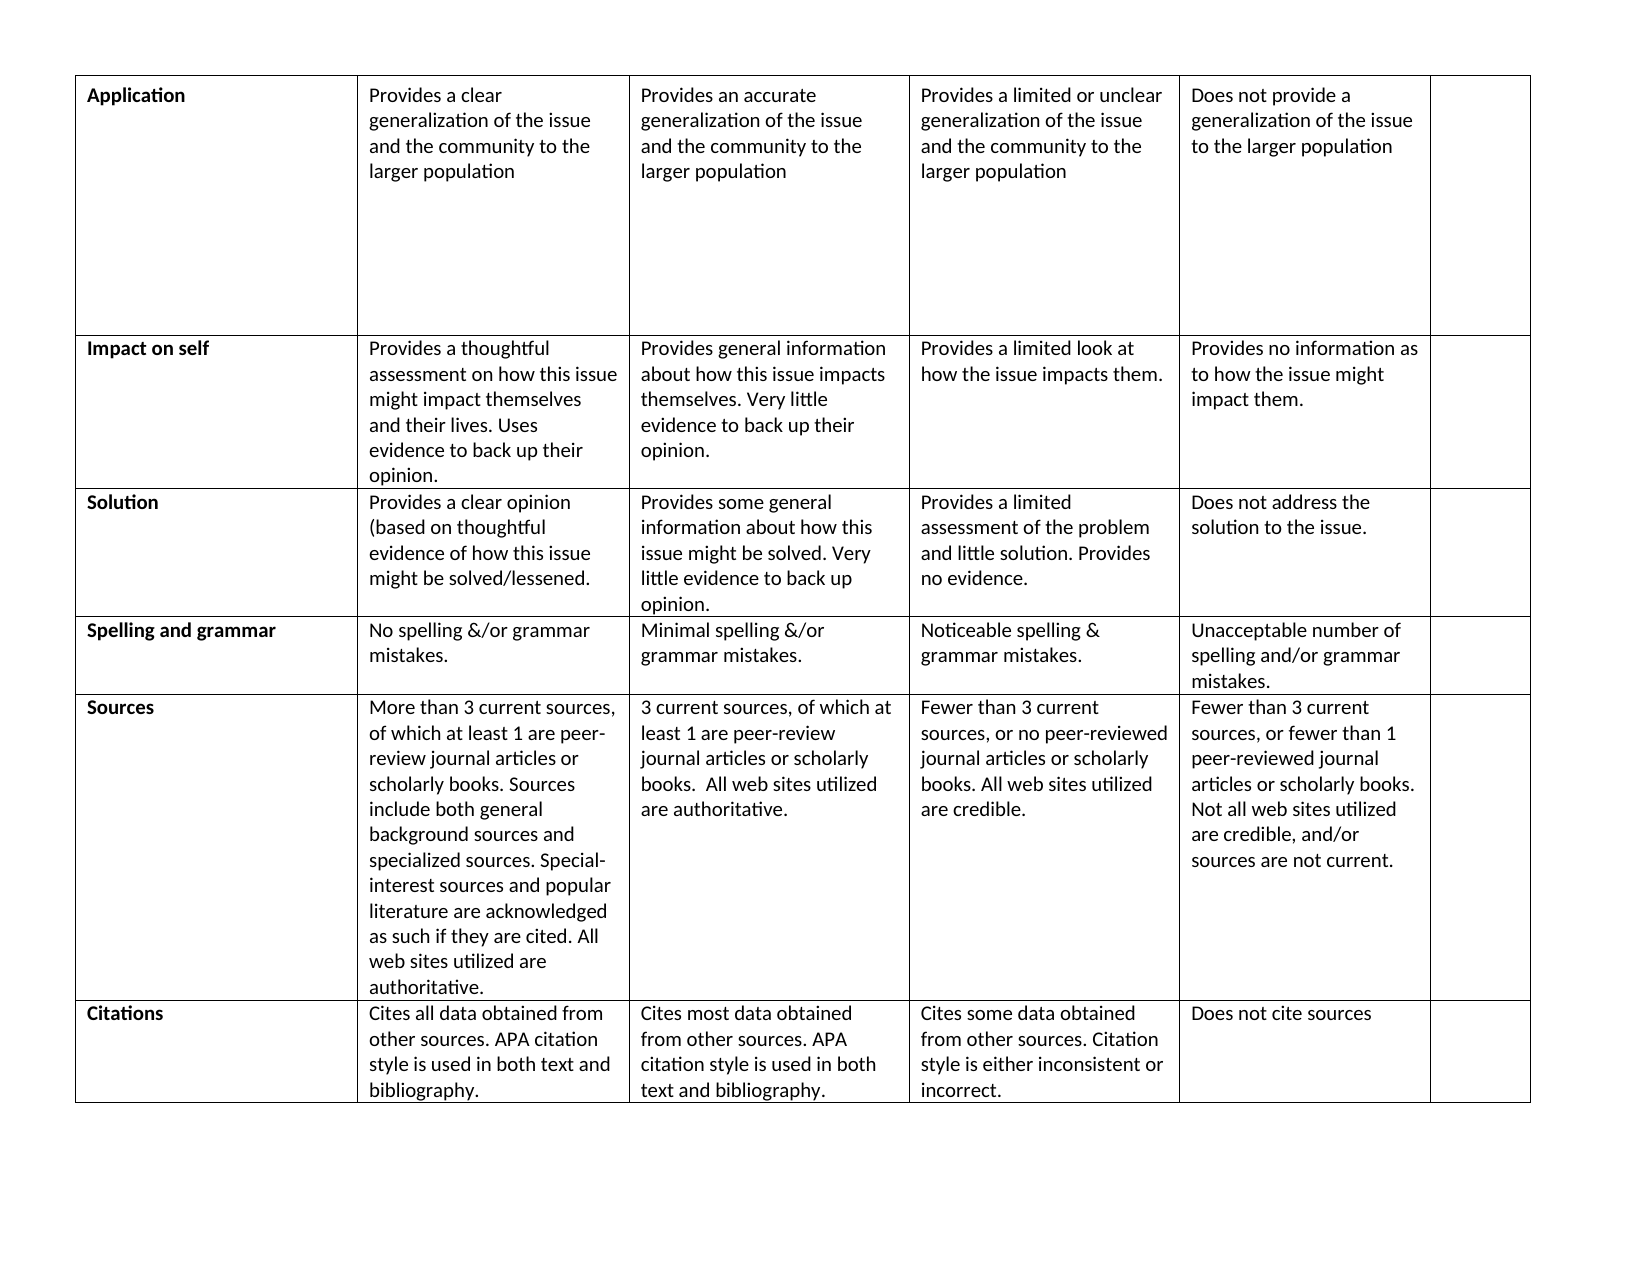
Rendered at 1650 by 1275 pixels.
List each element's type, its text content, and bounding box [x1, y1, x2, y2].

table_cell Application [76, 76, 357, 334]
table_cell [1431, 336, 1530, 488]
table_cell Cites most data obtained from other sources. APA citation style is used in both text and bibliography. [630, 1001, 909, 1102]
table_cell Provides a limited assessment of the problem and little solution. Provides no evidence. [910, 489, 1179, 616]
table_cell 3 current sources, of which at least 1 are peer-review journal articles or scholarly books. All web sites utilized are authoritative. [630, 695, 909, 999]
table_cell Noticeable spelling & grammar mistakes. [910, 617, 1179, 693]
table_cell Solution [76, 489, 357, 616]
table_cell Sources [76, 695, 357, 999]
table_cell Provides a limited look at how the issue impacts them. [910, 336, 1179, 488]
table_cell Provides no information as to how the issue might impact them. [1180, 336, 1430, 488]
table_cell Cites all data obtained from other sources. APA citation style is used in both text and bibliography. [358, 1001, 629, 1102]
table_cell [1431, 76, 1530, 334]
table_cell Provides a limited or unclear generalization of the issue and the community to the larger population [910, 76, 1179, 334]
table_cell Provides general information about how this issue impacts themselves. Very little evidence to back up their opinion. [630, 336, 909, 488]
table_cell Provides a thoughtful assessment on how this issue might impact themselves and their lives. Uses evidence to back up their opinion. [358, 336, 629, 488]
table_cell Does not cite sources [1180, 1001, 1430, 1102]
table_cell No spelling &/or grammar mistakes. [358, 617, 629, 693]
table_cell More than 3 current sources, of which at least 1 are peer-review journal articles or scholarly books. Sources include both general background sources and specialized sources. Special-interest sources and popular literature are acknowledged as such if they are cited. All web sites utilized are authoritative. [358, 695, 629, 999]
table_cell Does not provide a generalization of the issue to the larger population [1180, 76, 1430, 334]
table_cell [1431, 695, 1530, 999]
table_cell Cites some data obtained from other sources. Citation style is either inconsistent or incorrect. [910, 1001, 1179, 1102]
table_cell Impact on self [76, 336, 357, 488]
table_cell Provides some general information about how this issue might be solved. Very little evidence to back up opinion. [630, 489, 909, 616]
table_cell Fewer than 3 current sources, or no peer-reviewed journal articles or scholarly books. All web sites utilized are credible. [910, 695, 1179, 999]
table_cell Citations [76, 1001, 357, 1102]
table_cell Provides a clear opinion (based on thoughtful evidence of how this issue might be solved/lessened. [358, 489, 629, 616]
table_cell Spelling and grammar [76, 617, 357, 693]
table_cell Minimal spelling &/or grammar mistakes. [630, 617, 909, 693]
table_cell [1431, 1001, 1530, 1102]
table_cell Provides an accurate generalization of the issue and the community to the larger population [630, 76, 909, 334]
table_cell Fewer than 3 current sources, or fewer than 1 peer-reviewed journal articles or scholarly books. Not all web sites utilized are credible, and/or sources are not current. [1180, 695, 1430, 999]
table_cell Provides a clear generalization of the issue and the community to the larger population [358, 76, 629, 334]
table_cell [1431, 489, 1530, 616]
table_cell Does not address the solution to the issue. [1180, 489, 1430, 616]
table_cell Unacceptable number of spelling and/or grammar mistakes. [1180, 617, 1430, 693]
table_cell [1431, 617, 1530, 693]
